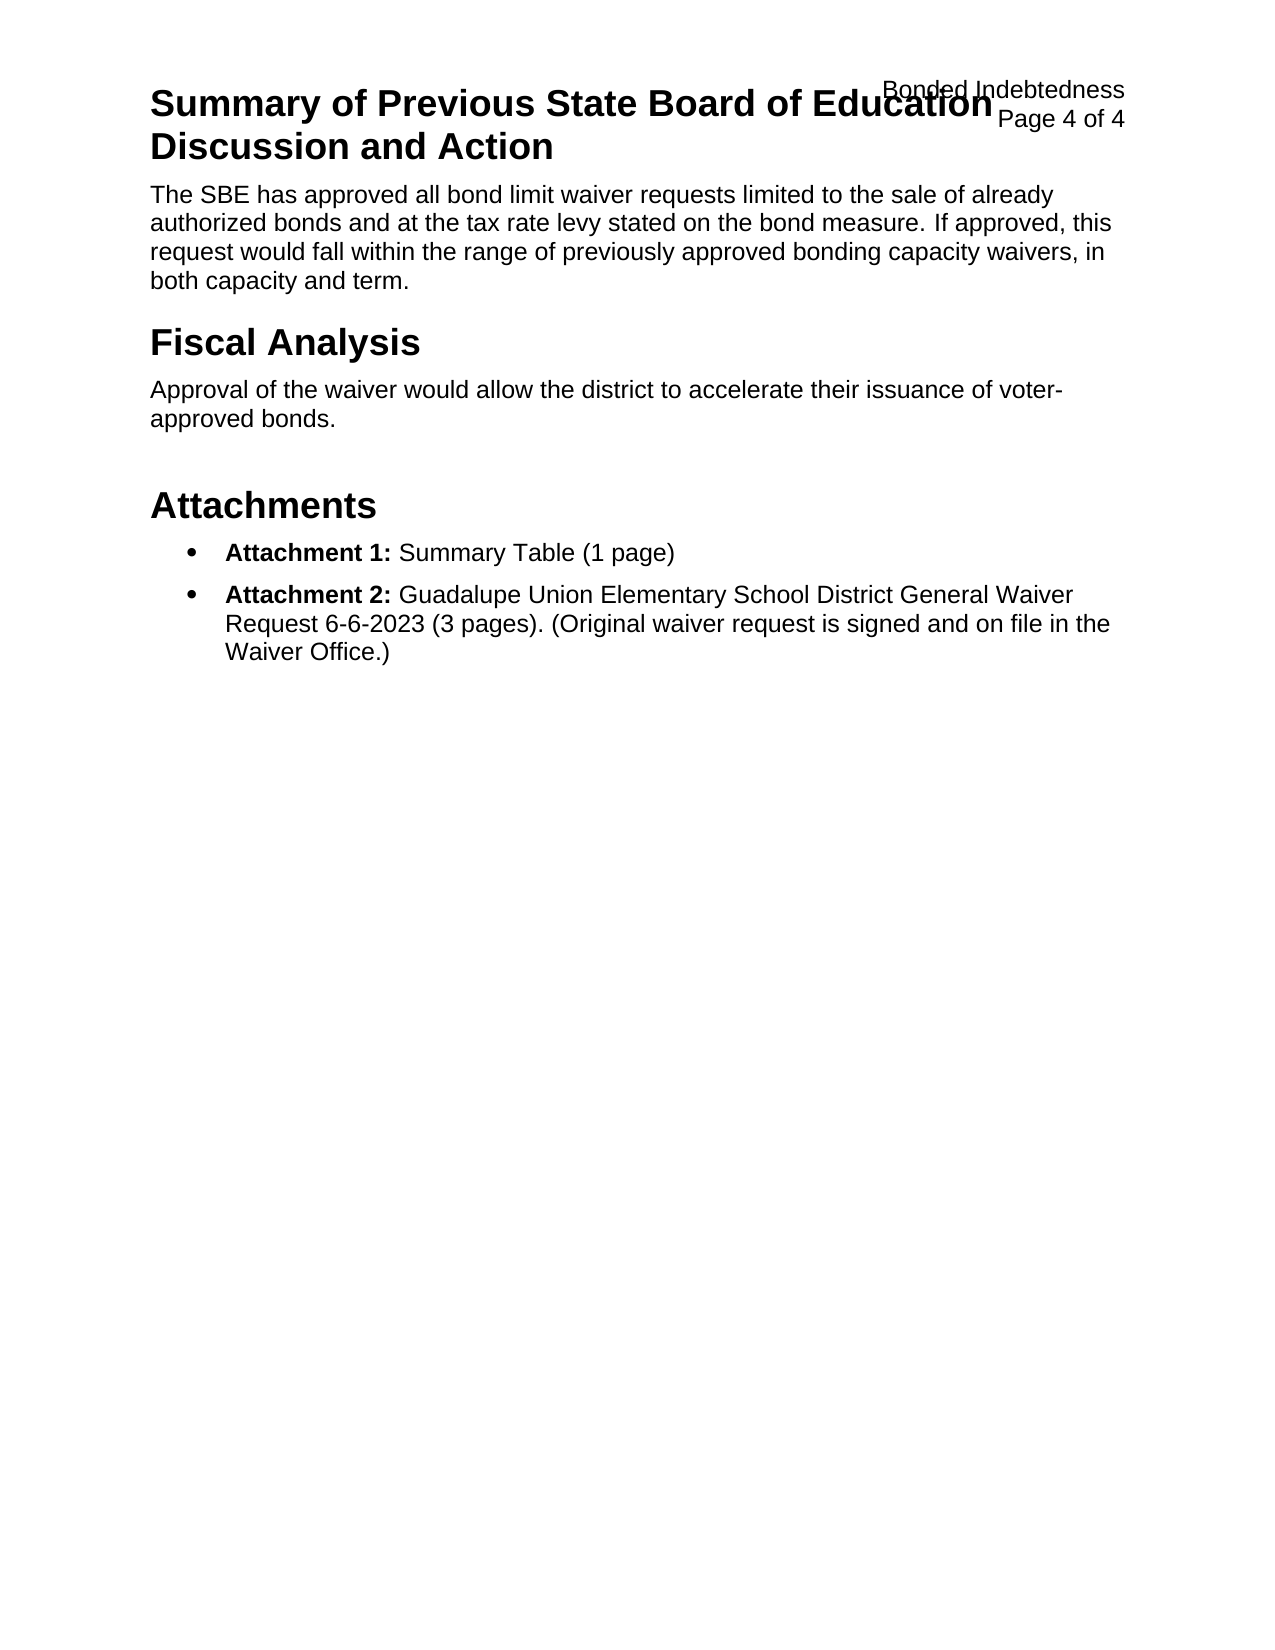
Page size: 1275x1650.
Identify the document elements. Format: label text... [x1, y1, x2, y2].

subtitle Fiscal Analysis [150, 320, 1125, 363]
subtitle Attachments [150, 483, 1125, 526]
list Attachment 2: Guadalupe Union Elementary School District General Waiver Request 6-6-2023 (3 pages). (Original waiver request is signed and on file in the Waiver Office.) [187, 580, 1125, 666]
subtitle Summary of Previous State Board of Education Discussion and Action [150, 81, 1125, 167]
text The SBE has approved all bond limit waiver requests limited to the sale of already authorized bonds and at the tax rate levy stated on the bond measure. If approved, this request would fall within the range of previously approved bonding capacity waivers, in both capacity and term. [150, 180, 1125, 295]
text Approval of the waiver would allow the district to accelerate their issuance of voter-approved bonds. [150, 375, 1125, 433]
list Attachment 1: Summary Table (1 page) [187, 538, 1125, 567]
